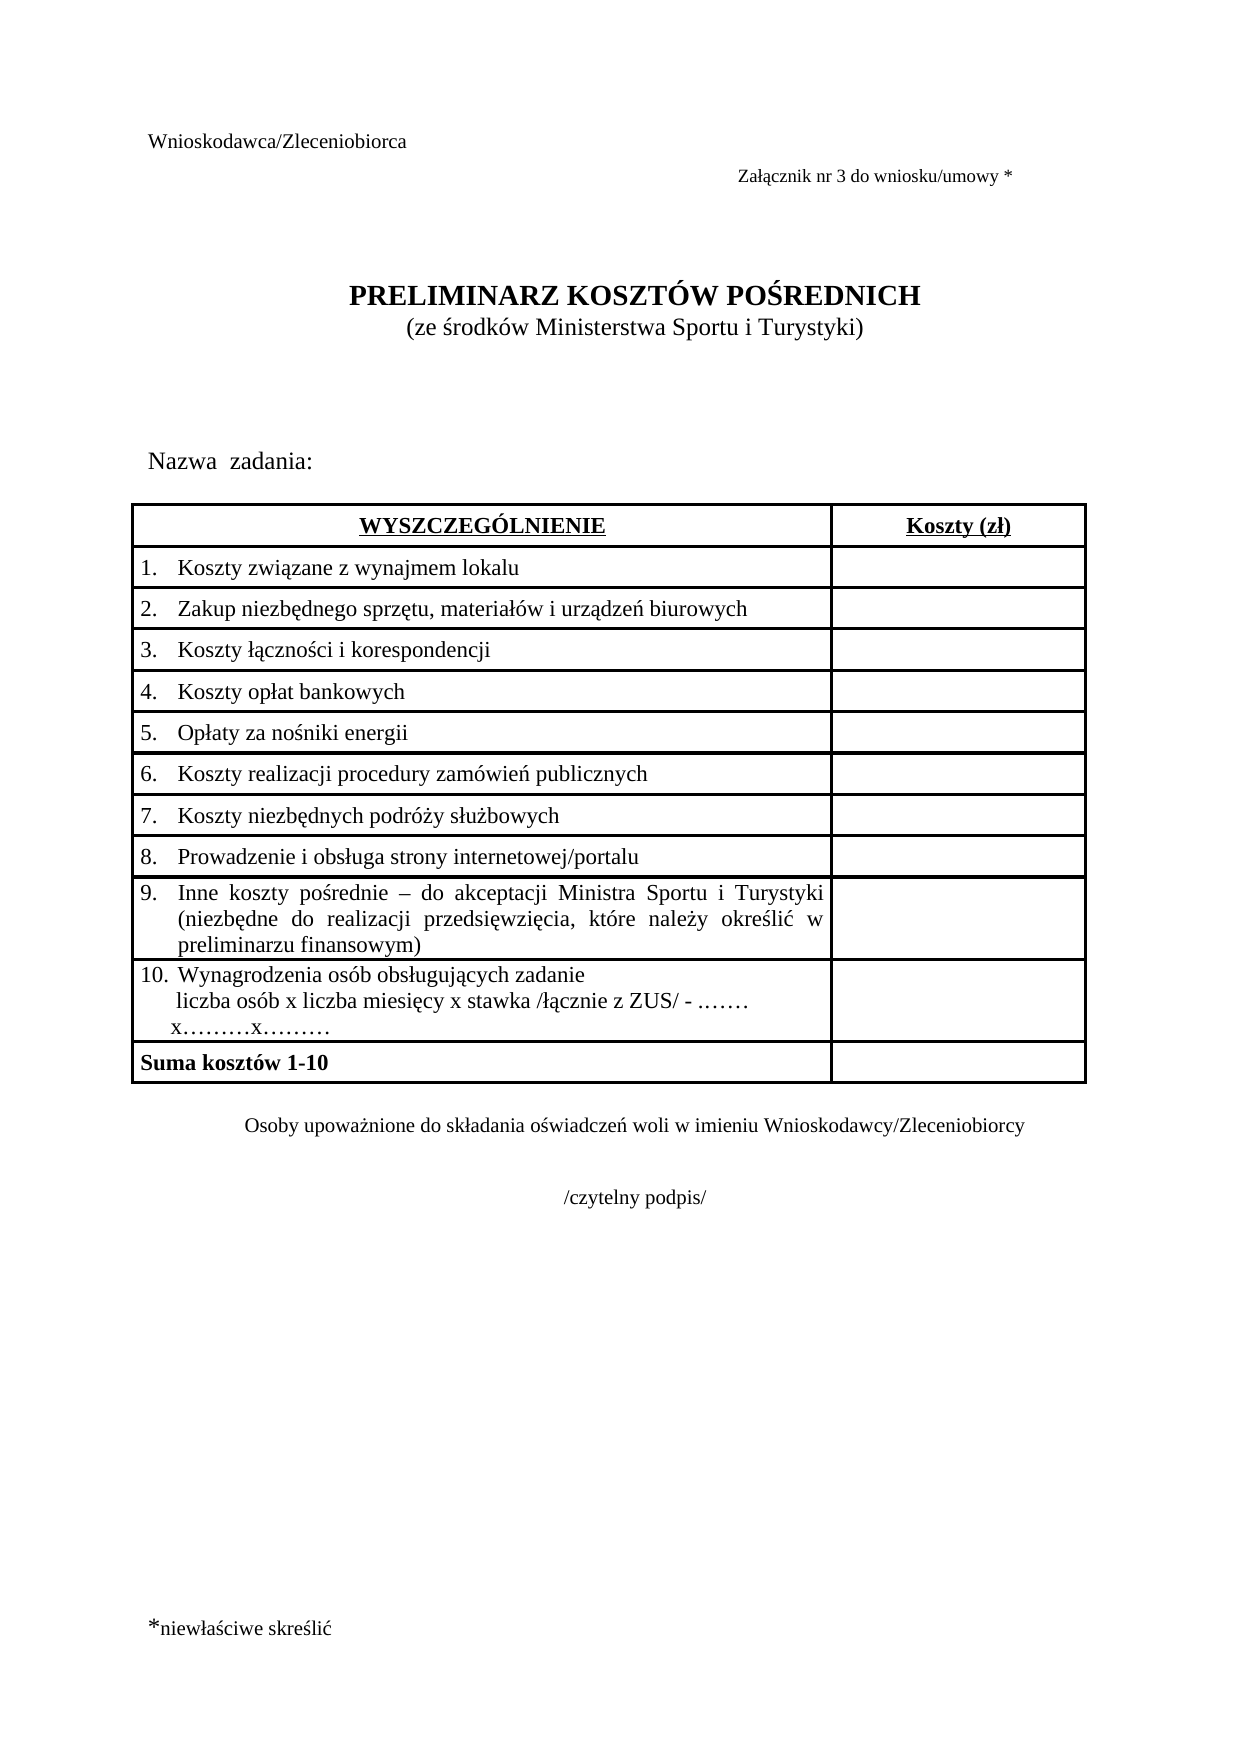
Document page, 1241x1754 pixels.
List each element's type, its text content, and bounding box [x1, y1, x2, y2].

subtitle PRELIMINARZ KOSZTÓW POŚREDNICH [148, 278, 1122, 312]
text /czytelny podpis/ [148, 1185, 1122, 1209]
table_cell Prowadzenie i obsługa strony internetowej/portalu [134, 837, 830, 875]
table_cell [833, 879, 1084, 958]
table_cell Zakup niezbędnego sprzętu, materiałów i urządzeń biurowych [134, 589, 830, 627]
table_cell [833, 630, 1084, 669]
table_header Koszty (zł) [833, 506, 1084, 544]
text Osoby upoważnione do składania oświadczeń woli w imieniu Wnioskodawcy/Zleceniobiorcy [148, 1113, 1122, 1137]
text Wnioskodawca/Zleceniobiorca [148, 129, 1122, 153]
subtitle (ze środków Ministerstwa Sportu i Turystyki) [148, 312, 1122, 340]
table_cell Koszty realizacji procedury zamówień publicznych [134, 755, 830, 793]
table_cell Koszty łączności i korespondencji [134, 630, 830, 669]
table_cell [833, 755, 1084, 793]
table_cell [833, 713, 1084, 751]
table_cell [833, 796, 1084, 834]
table_cell Koszty opłat bankowych [134, 672, 830, 710]
table_cell Suma kosztów 1-10 [134, 1043, 830, 1081]
table_cell Inne koszty pośrednie – do akceptacji Ministra Sportu i Turystyki (niezbędne do realizacji przedsięwzięcia, które należy określić w preliminarzu finansowym) [134, 879, 830, 958]
table_cell [833, 589, 1084, 627]
text *niewłaściwe skreślić [148, 1612, 1122, 1641]
table_cell [833, 837, 1084, 875]
table_cell [833, 961, 1084, 1040]
table_cell [833, 548, 1084, 586]
subtitle Nazwa zadania: [148, 446, 1122, 474]
text Załącznik nr 3 do wniosku/umowy * [148, 165, 1122, 187]
table_header WYSZCZEGÓLNIENIE [134, 506, 830, 544]
table_cell Wynagrodzenia osób obsługujących zadanie liczba osób x liczba miesięcy x stawka /łącznie z ZUS/ - .……x………x……… [134, 961, 830, 1040]
table_cell [833, 672, 1084, 710]
table_cell Opłaty za nośniki energii [134, 713, 830, 751]
table_cell Koszty związane z wynajmem lokalu [134, 548, 830, 586]
table_cell Koszty niezbędnych podróży służbowych [134, 796, 830, 834]
table_cell [833, 1043, 1084, 1081]
